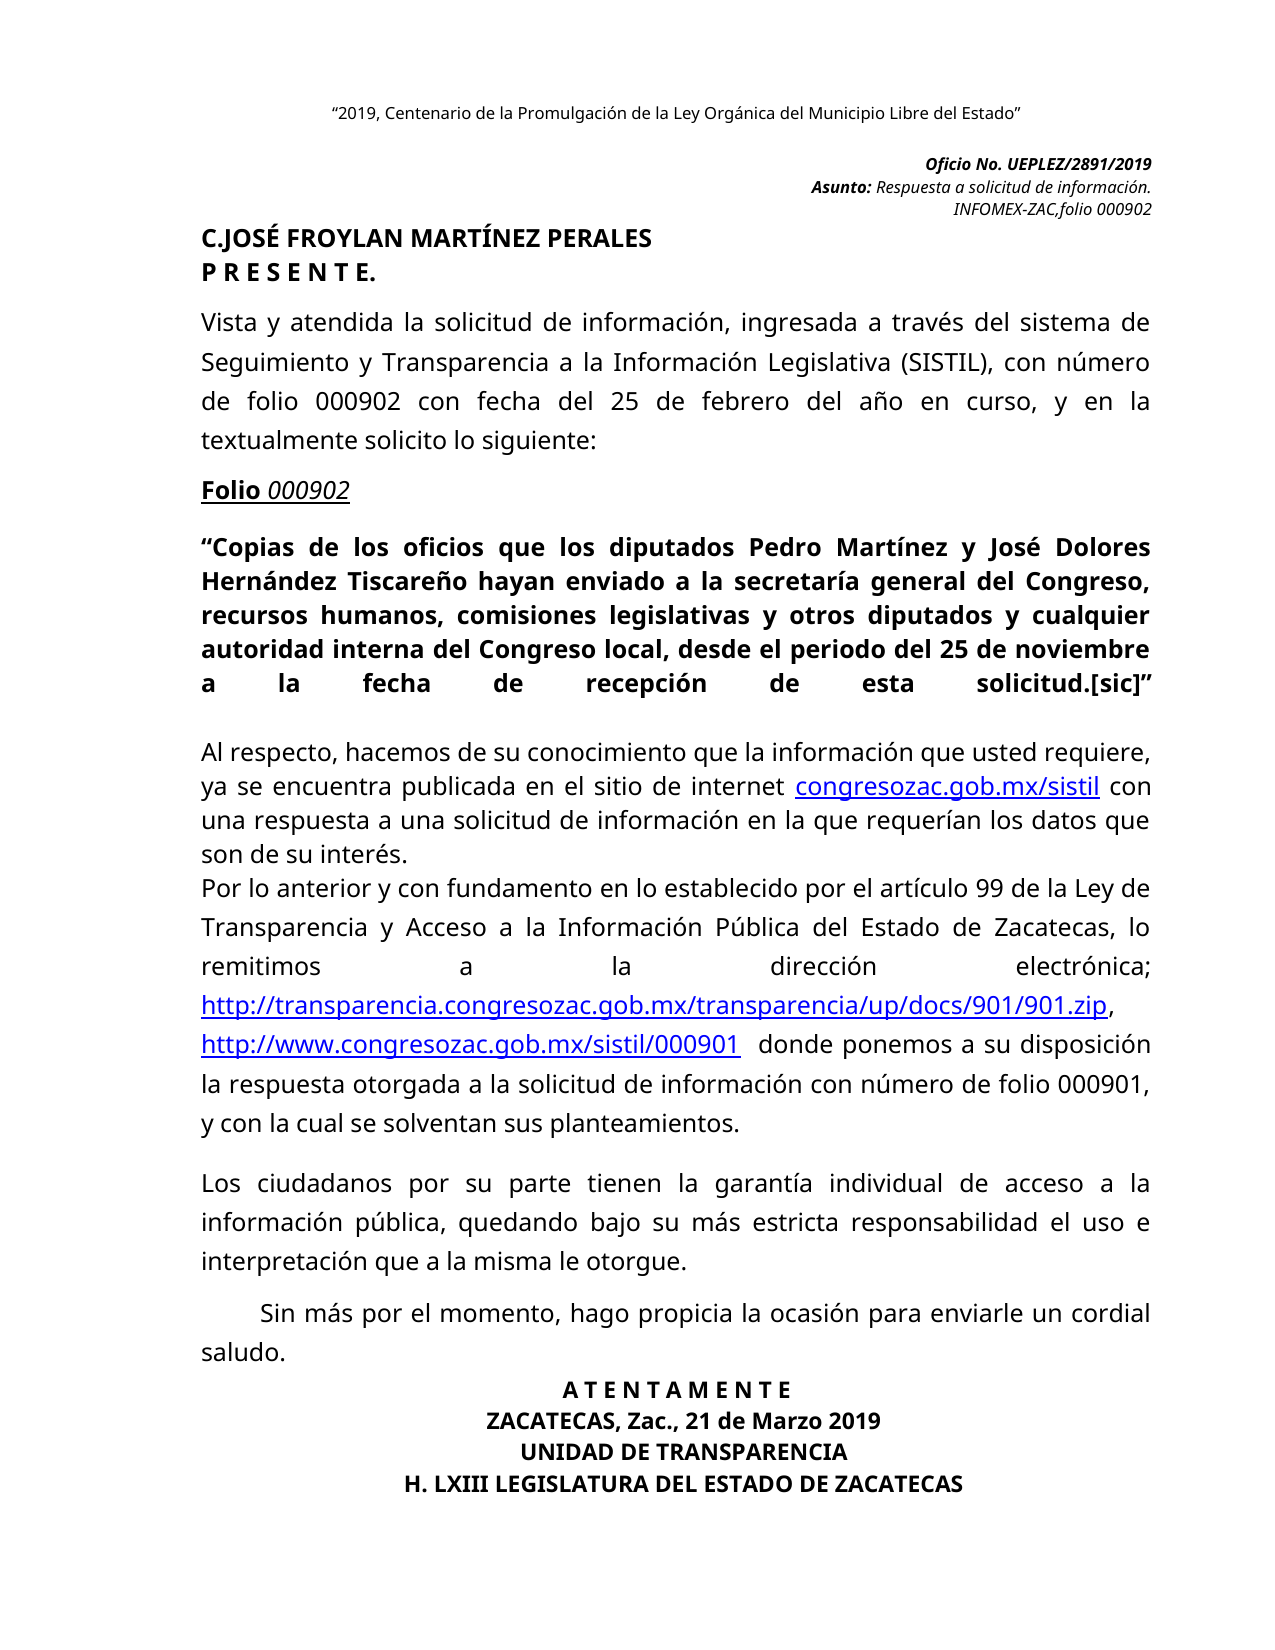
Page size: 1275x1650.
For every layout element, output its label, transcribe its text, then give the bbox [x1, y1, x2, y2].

text Vista y atendida la solicitud de información, ingresada a través del sistema de Seguimiento y Transparencia a la Información Legislativa (SISTIL), con número de folio 000902 con fecha del 25 de febrero del año en curso, y en la textualmente solicito lo siguiente: [201, 305, 1152, 457]
text INFOMEX-ZAC,folio 000902 [201, 198, 1152, 221]
text P R E S E N T E. [201, 255, 1152, 289]
text Los ciudadanos por su parte tienen la garantía individual de acceso a la información pública, quedando bajo su más estricta responsabilidad el uso e interpretación que a la misma le otorgue. [201, 1165, 1152, 1278]
text “Copias de los oficios que los diputados Pedro Martínez y José Dolores Hernández Tiscareño hayan enviado a la secretaría general del Congreso, recursos humanos, comisiones legislativas y otros diputados y cualquier autoridad interna del Congreso local, desde el periodo del 25 de noviembre a la fecha de recepción de esta solicitud.[sic]” Al respecto, hacemos de su conocimiento que la información que usted requiere, ya se encuentra publicada en el sitio de internet congresozac.gob.mx/sistil con una respuesta a una solicitud de información en la que requerían los datos que son de su interés. [201, 530, 1152, 870]
text ZACATECAS, Zac., 21 de Marzo 2019 [216, 1405, 1152, 1436]
text Oficio No. UEPLEZ/2891/2019 [201, 152, 1152, 175]
text Sin más por el momento, hago propicia la ocasión para enviarle un cordial saludo. [201, 1295, 1152, 1369]
text A T E N T A M E N T E [201, 1374, 1152, 1405]
text Asunto: Respuesta a solicitud de información. [201, 175, 1152, 198]
text Por lo anterior y con fundamento en lo establecido por el artículo 99 de la Ley de Transparencia y Acceso a la Información Pública del Estado de Zacatecas, lo remitimos a la dirección electrónica; http://transparencia.congresozac.gob.mx/transparencia/up/docs/901/901.zip, http://www.congresozac.gob.mx/sistil/000901 donde ponemos a su disposición la respuesta otorgada a la solicitud de información con número de folio 000901, y con la cual se solventan sus planteamientos. [201, 870, 1152, 1139]
text C.JOSÉ FROYLAN MARTÍNEZ PERALES [201, 221, 1152, 255]
text Folio 000902 [201, 473, 1152, 507]
text H. LXIII LEGISLATURA DEL ESTADO DE ZACATECAS [216, 1467, 1152, 1499]
text UNIDAD DE TRANSPARENCIA [216, 1436, 1152, 1467]
